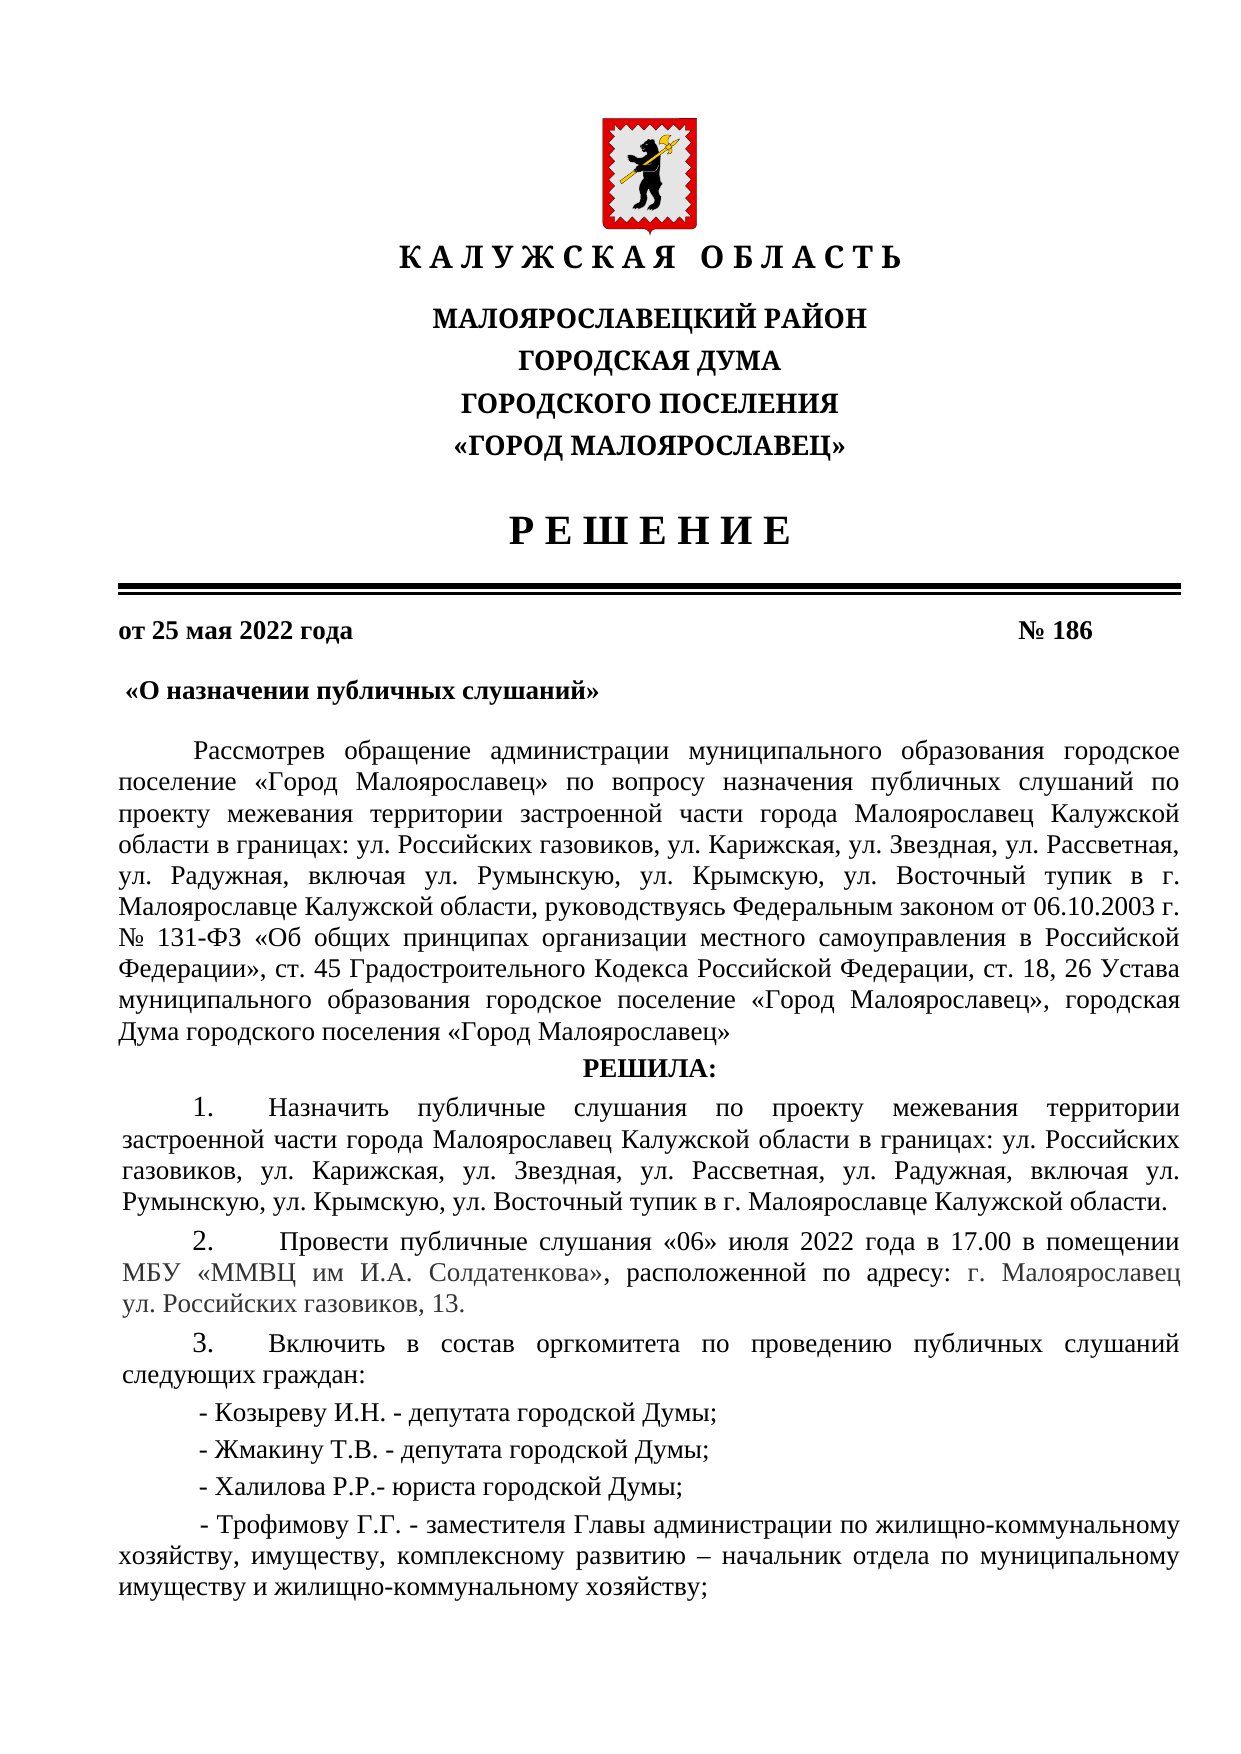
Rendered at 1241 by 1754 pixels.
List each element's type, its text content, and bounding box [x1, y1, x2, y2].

text РЕШИЛА: [118, 1052, 1181, 1083]
text - Козыреву И.Н. - депутата городской Думы; [192, 1396, 1181, 1427]
title МАЛОЯРОСЛАВЕЦКИЙ РАЙОН [118, 299, 1181, 336]
subtitle Р Е Ш Е Н И Е [118, 506, 1181, 554]
title ГОРОДСКОГО ПОСЕЛЕНИЯ [118, 384, 1181, 421]
text от 25 мая 2022 года № 186 [118, 595, 1181, 645]
title ГОРОДСКАЯ ДУМА [118, 342, 1181, 379]
text Рассмотрев обращение администрации муниципального образования городское поселение «Город Малоярославец» по вопросу назначения публичных слушаний по проекту межевания территории застроенной части города Малоярославец Калужской области в границах: ул. Российских газовиков, ул. Карижская, ул. Звездная, ул. Рассветная, ул. Радужная, включая ул. Румынскую, ул. Крымскую, ул. Восточный тупик в г. Малоярославце Калужской области, руководствуясь Федеральным законом от 06.10.2003 г. № 131-ФЗ «Об общих принципах организации местного самоуправления в Российской Федерации», ст. 45 Градостроительного Кодекса Российской Федерации, ст. 18, 26 Устава муниципального образования городское поселение «Город Малоярославец», городская Дума городского поселения «Город Малоярославец» [118, 734, 1181, 1046]
list Назначить публичные слушания по проекту межевания территории застроенной части города Малоярославец Калужской области в границах: ул. Российских газовиков, ул. Карижская, ул. Звездная, ул. Рассветная, ул. Радужная, включая ул. Румынскую, ул. Крымскую, ул. Восточный тупик в г. Малоярославце Калужской области. [122, 1089, 1181, 1216]
text «О назначении публичных слушаний» [118, 674, 1181, 705]
title «ГОРОД МАЛОЯРОСЛАВЕЦ» [118, 427, 1181, 463]
list Включить в состав оргкомитета по проведению публичных слушаний следующих граждан: [122, 1325, 1181, 1389]
text - Трофимову Г.Г. - заместителя Главы администрации по жилищно-коммунальному хозяйству, имуществу, комплексному развитию – начальник отдела по муниципальному имуществу и жилищно-коммунальному хозяйству; [118, 1508, 1181, 1601]
list Провести публичные слушания «06» июля 2022 года в 17.00 в помещении МБУ «ММВЦ им И.А. Солдатенкова», расположенной по адресу: г. Малоярославец ул. Российских газовиков, 13. [122, 1223, 1181, 1318]
text - Халилова Р.Р.- юриста городской Думы; [192, 1471, 1181, 1502]
text - Жмакину Т.В. - депутата городской Думы; [192, 1433, 1181, 1464]
title К А Л У Ж С К А Я О Б Л А С Т Ь [118, 236, 1181, 278]
